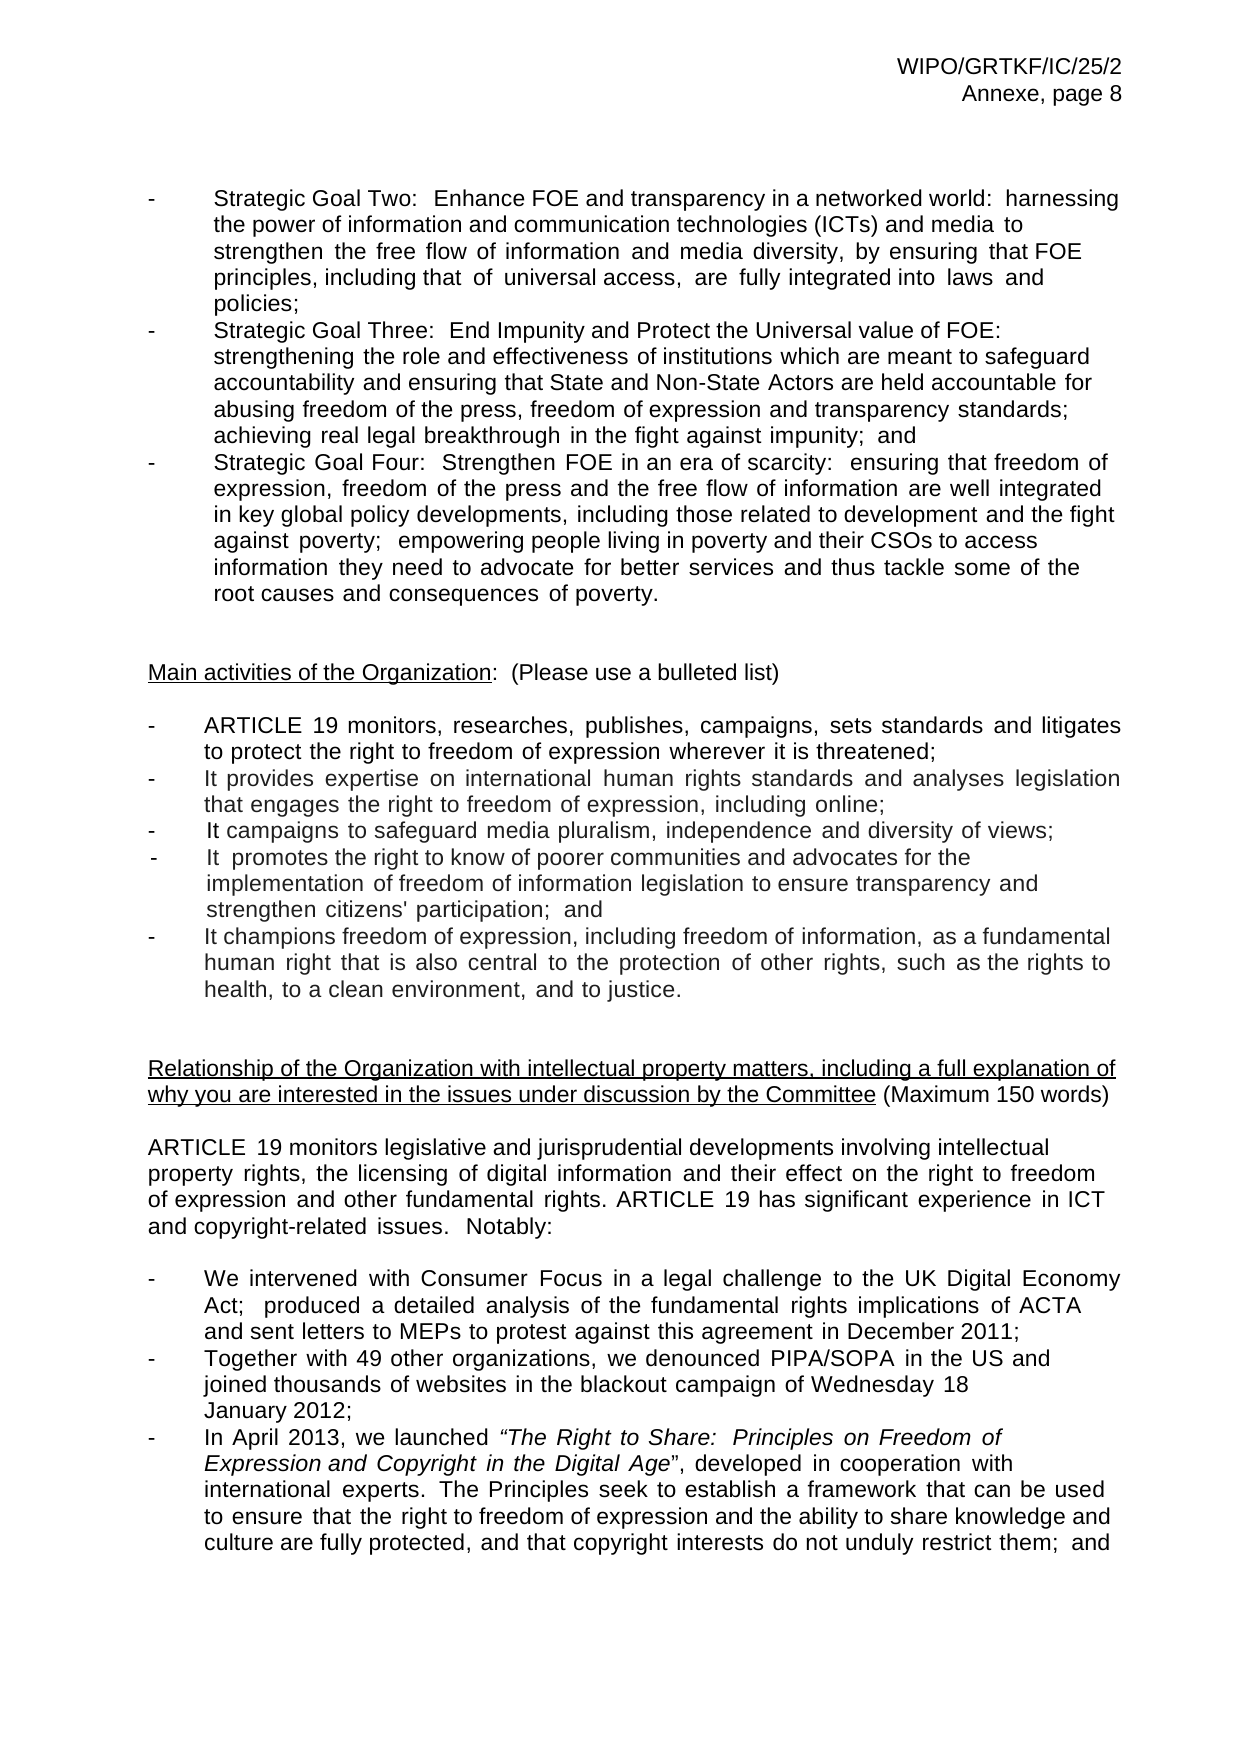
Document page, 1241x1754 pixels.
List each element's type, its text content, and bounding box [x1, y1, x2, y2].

list Together with 49 other organizations, we denounced PIPA/SOPA in the US and joined thousands of websites in the blackout campaign of Wednesday 18 January 2012; [148, 1344, 1122, 1423]
text Relationship of the Organization with intellectual property matters, including a full explanation of why you are interested in the issues under discussion by the Committee (Maximum 150 words) [148, 1054, 1122, 1107]
list In April 2013, we launched “The Right to Share: Principles on Freedom of Expression and Copyright in the Digital Age”, developed in cooperation with international experts. The Principles seek to establish a framework that can be used to ensure that the right to freedom of expression and the ability to share knowledge and culture are fully protected, and that copyright interests do not unduly restrict them; and [148, 1423, 1122, 1555]
text - It promotes the right to know of poorer communities and advocates for the implementation of freedom of information legislation to ensure transparency and strengthen citizens' participation; and [150, 844, 1122, 923]
text Main activities of the Organization: (Please use a bulleted list) [148, 659, 1122, 686]
text - It campaigns to safeguard media pluralism, independence and diversity of views; [148, 817, 1122, 844]
text - Strategic Goal Four: Strengthen FOE in an era of scarcity: ensuring that freedom of expression, freedom of the press and the free flow of information are well integrated in key global policy developments, including those related to development and the fight against poverty; empowering people living in poverty and their CSOs to access information they need to advocate for better services and thus tackle some of the root causes and consequences of poverty. [148, 448, 1122, 607]
text - It provides expertise on international human rights standards and analyses legislation that engages the right to freedom of expression, including online; [148, 765, 1122, 817]
list We intervened with Consumer Focus in a legal challenge to the UK Digital Economy Act; produced a detailed analysis of the fundamental rights implications of ACTA and sent letters to MEPs to protest against this agreement in December 2011; [148, 1265, 1122, 1344]
text - Strategic Goal Three: End Impunity and Protect the Universal value of FOE: strengthening the role and effectiveness of institutions which are meant to safeguard accountability and ensuring that State and Non-State Actors are held accountable for abusing freedom of the press, freedom of expression and transparency standards; achieving real legal breakthrough in the fight against impunity; and [148, 317, 1122, 448]
text ARTICLE 19 monitors legislative and jurisprudential developments involving intellectual property rights, the licensing of digital information and their effect on the right to freedom of expression and other fundamental rights. ARTICLE 19 has significant experience in ICT and copyright-related issues. Notably: [148, 1134, 1122, 1239]
text - Strategic Goal Two: Enhance FOE and transparency in a networked world: harnessing the power of information and communication technologies (ICTs) and media to strengthen the free flow of information and media diversity, by ensuring that FOE principles, including that of universal access, are fully integrated into laws and policies; [148, 185, 1122, 317]
text - ARTICLE 19 monitors, researches, publishes, campaigns, sets standards and litigates to protect the right to freedom of expression wherever it is threatened; [148, 712, 1122, 765]
list It champions freedom of expression, including freedom of information, as a fundamental human right that is also central to the protection of other rights, such as the rights to health, to a clean environment, and to justice. [148, 923, 1122, 1002]
